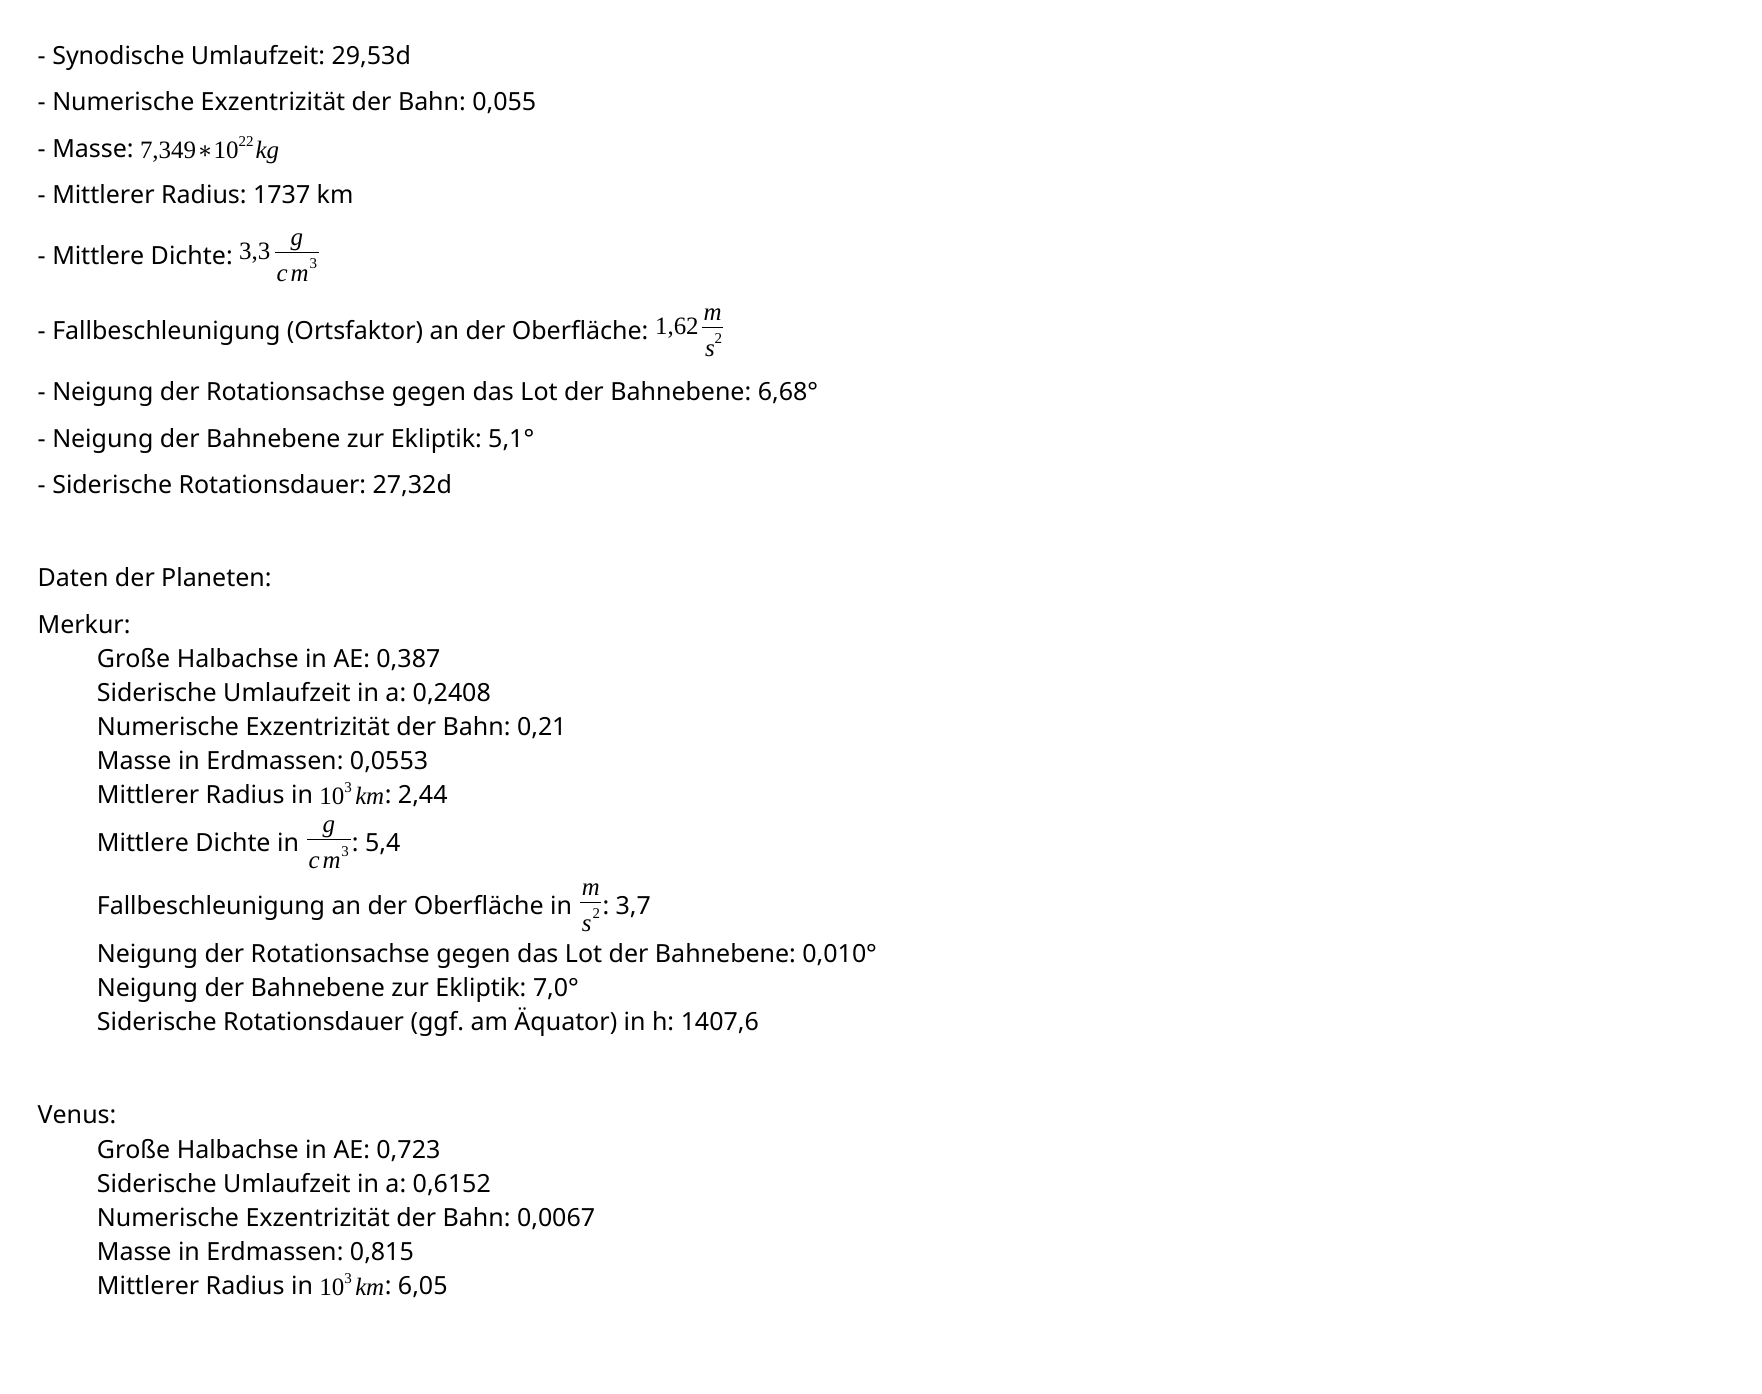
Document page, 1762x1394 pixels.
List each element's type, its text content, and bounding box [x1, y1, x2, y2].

text Daten der Planeten: [37, 560, 1723, 594]
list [37, 1097, 1723, 1302]
list - Synodische Umlaufzeit: 29,53d [37, 37, 1723, 72]
list - Masse: [37, 131, 1723, 165]
list - Numerische Exzentrizität der Bahn: 0,055 [37, 84, 1723, 118]
list - Neigung der Bahnebene zur Ekliptik: 5,1° [37, 420, 1723, 454]
list - Siderische Rotationsdauer: 27,32d [37, 467, 1723, 501]
list - Neigung der Rotationsachse gegen das Lot der Bahnebene: 6,68° [37, 374, 1723, 408]
list Merkur: Große Halbachse in AE: 0,387 Siderische Umlaufzeit in a: 0,2408 Numerische Exzentrizität der Bahn: 0,21 Masse in Erdmassen: 0,0553 Mittlerer Radius in : 2,44 Mittlere Dichte in : 5,4 Fallbeschleunigung an der Oberfläche in : 3,7 Neigung der Rotationsachse gegen das Lot der Bahnebene: 0,010° Neigung der Bahnebene zur Ekliptik: 7,0° Siderische Rotationsdauer (ggf. am Äquator) in h: 1407,6 [37, 607, 1723, 1038]
list - Fallbeschleunigung (Ortsfaktor) an der Oberfläche: [37, 299, 1723, 361]
list - Mittlere Dichte: [37, 224, 1723, 286]
list - Mittlerer Radius: 1737 km [37, 177, 1723, 211]
